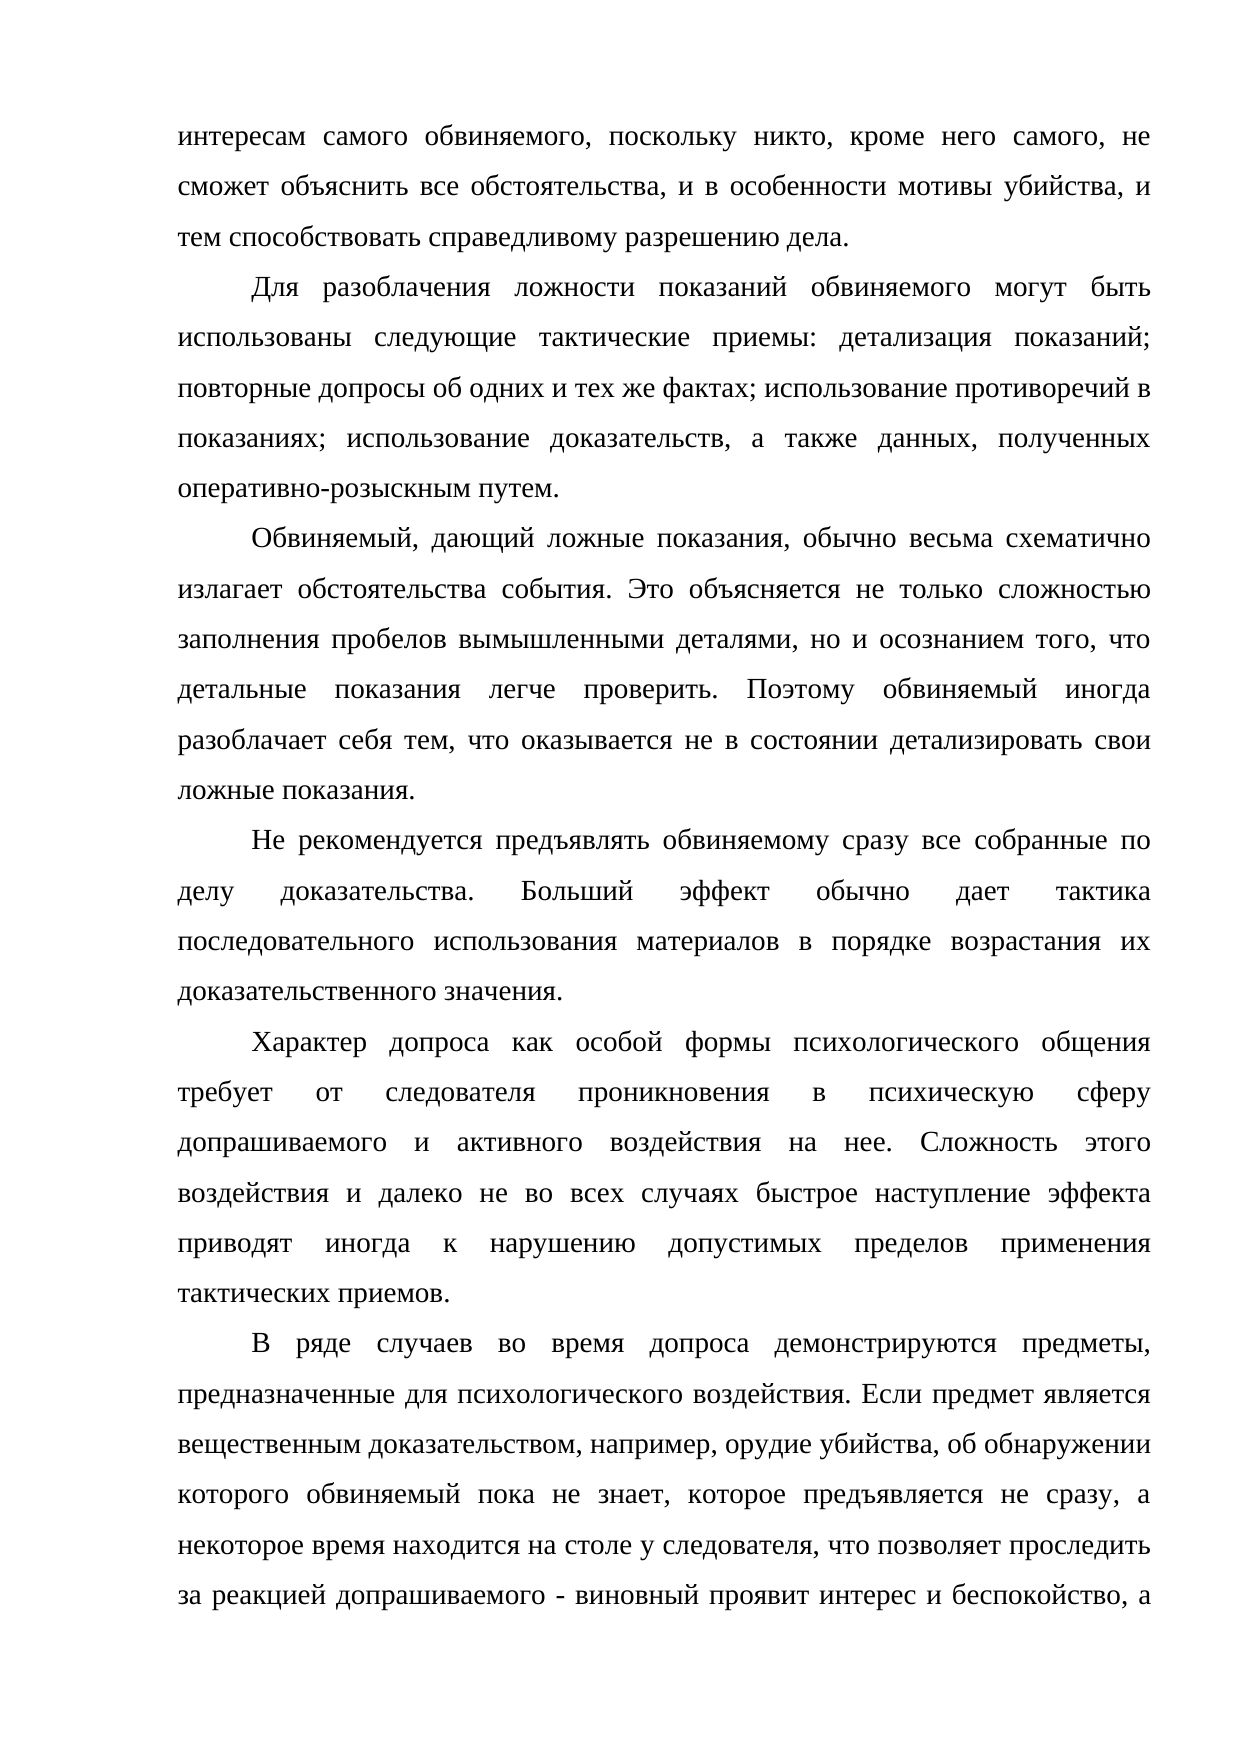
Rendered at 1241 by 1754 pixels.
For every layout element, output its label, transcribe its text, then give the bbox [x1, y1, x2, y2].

subtitle Для разоблачения ложности показаний обвиняемого могут быть использованы следующие тактические приемы: детализация показаний; повторные допросы об одних и тех же фактах; использование противоречий в показаниях; использование доказательств, а также данных, полученных оперативно-розыскным путем. [177, 269, 1152, 504]
subtitle Обвиняемый, дающий ложные показания, обычно весьма схематично излагает обстоятельства события. Это объясняется не только сложностью заполнения пробелов вымышленными деталями, но и осознанием того, что детальные показания легче проверить. Поэтому обвиняемый иногда разоблачает себя тем, что оказывается не в состоянии детализировать свои ложные показания. [177, 521, 1152, 806]
subtitle Характер допроса как особой формы психологического общения требует от следователя проникновения в психическую сферу допрашиваемого и активного воздействия на нее. Сложность этого воздействия и далеко не во всех случаях быстрое наступление эффекта приводят иногда к нарушению допустимых пределов применения тактических приемов. [177, 1024, 1152, 1309]
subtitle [177, 118, 1152, 252]
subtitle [177, 1326, 1152, 1611]
subtitle Не рекомендуется предъявлять обвиняемому сразу все собранные по делу доказательства. Больший эффект обычно дает тактика последовательного использования материалов в порядке возрастания их доказательственного значения. [177, 822, 1152, 1007]
